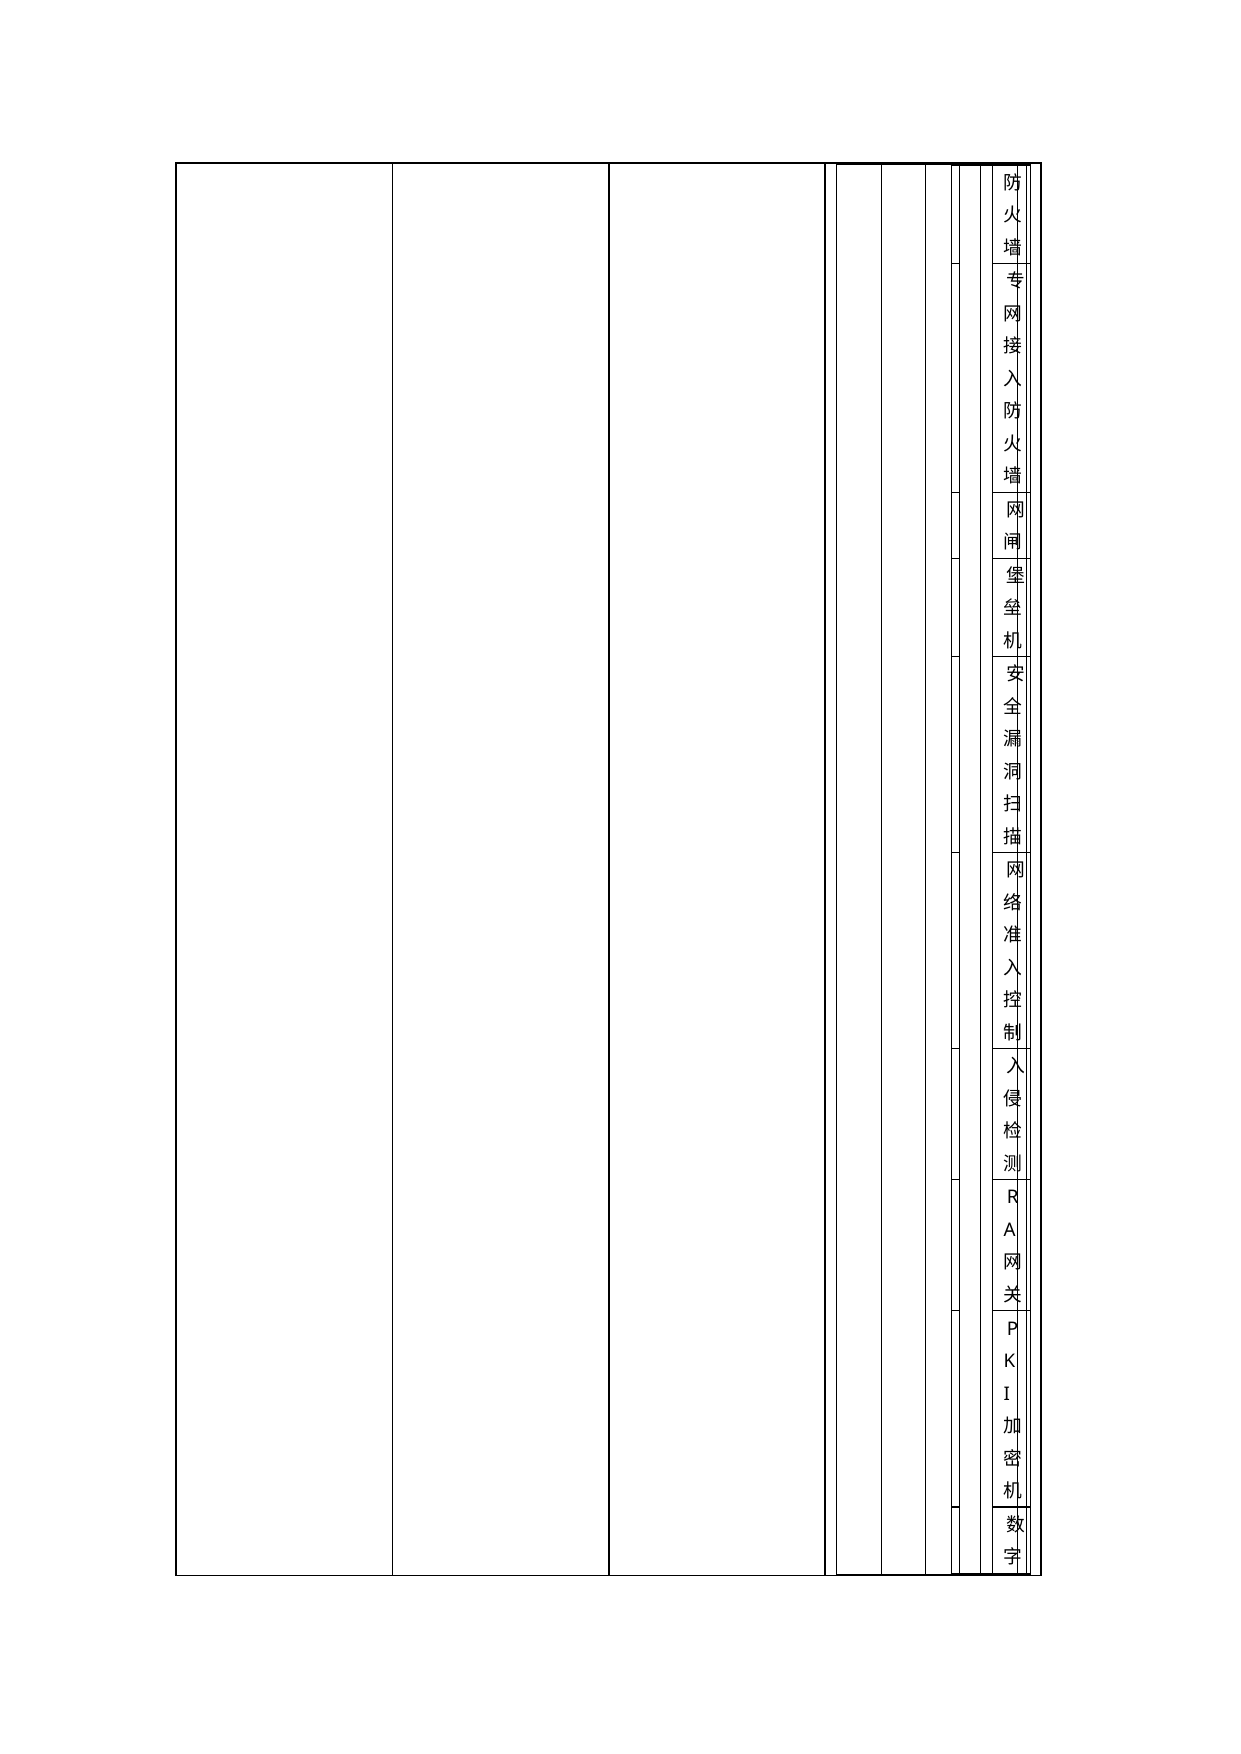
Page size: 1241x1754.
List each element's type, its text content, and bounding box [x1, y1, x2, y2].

table_cell [926, 165, 951, 1574]
table_cell [952, 166, 959, 263]
table_cell [1018, 1508, 1026, 1573]
table_cell [837, 165, 881, 1574]
table_cell [952, 264, 959, 492]
table_cell [981, 166, 992, 1573]
table_cell [1018, 166, 1026, 263]
table_cell [993, 264, 1017, 492]
table_cell [1018, 853, 1026, 1048]
table_cell [952, 1180, 959, 1310]
table_cell [952, 493, 959, 558]
table_cell [882, 165, 925, 1574]
table_cell [993, 559, 1017, 656]
table_cell [960, 166, 980, 1573]
table_cell [993, 166, 1017, 263]
table_cell [826, 164, 836, 1574]
table_cell [993, 853, 1017, 1048]
table_cell [952, 1049, 959, 1179]
table_cell 1 [393, 164, 608, 1574]
table_cell [993, 493, 1017, 558]
table_cell [1018, 1180, 1026, 1310]
table_cell [610, 164, 824, 1574]
table_cell [993, 1311, 1017, 1506]
table_cell [952, 657, 959, 852]
table_cell [1018, 493, 1026, 558]
table_cell [1018, 559, 1026, 656]
table_cell [993, 1180, 1017, 1310]
table_cell [993, 657, 1017, 852]
table_cell [1031, 164, 1040, 1574]
table_cell [1018, 1311, 1026, 1506]
table_cell [1018, 264, 1026, 492]
table_cell [993, 1049, 1017, 1179]
table_cell [952, 1311, 959, 1506]
table_cell [993, 1508, 1017, 1573]
table_cell [952, 853, 959, 1048]
table_cell [952, 1508, 959, 1573]
table_cell [1018, 657, 1026, 852]
table_cell [952, 559, 959, 656]
table_cell [1018, 1049, 1026, 1179]
table_cell [177, 164, 392, 1574]
